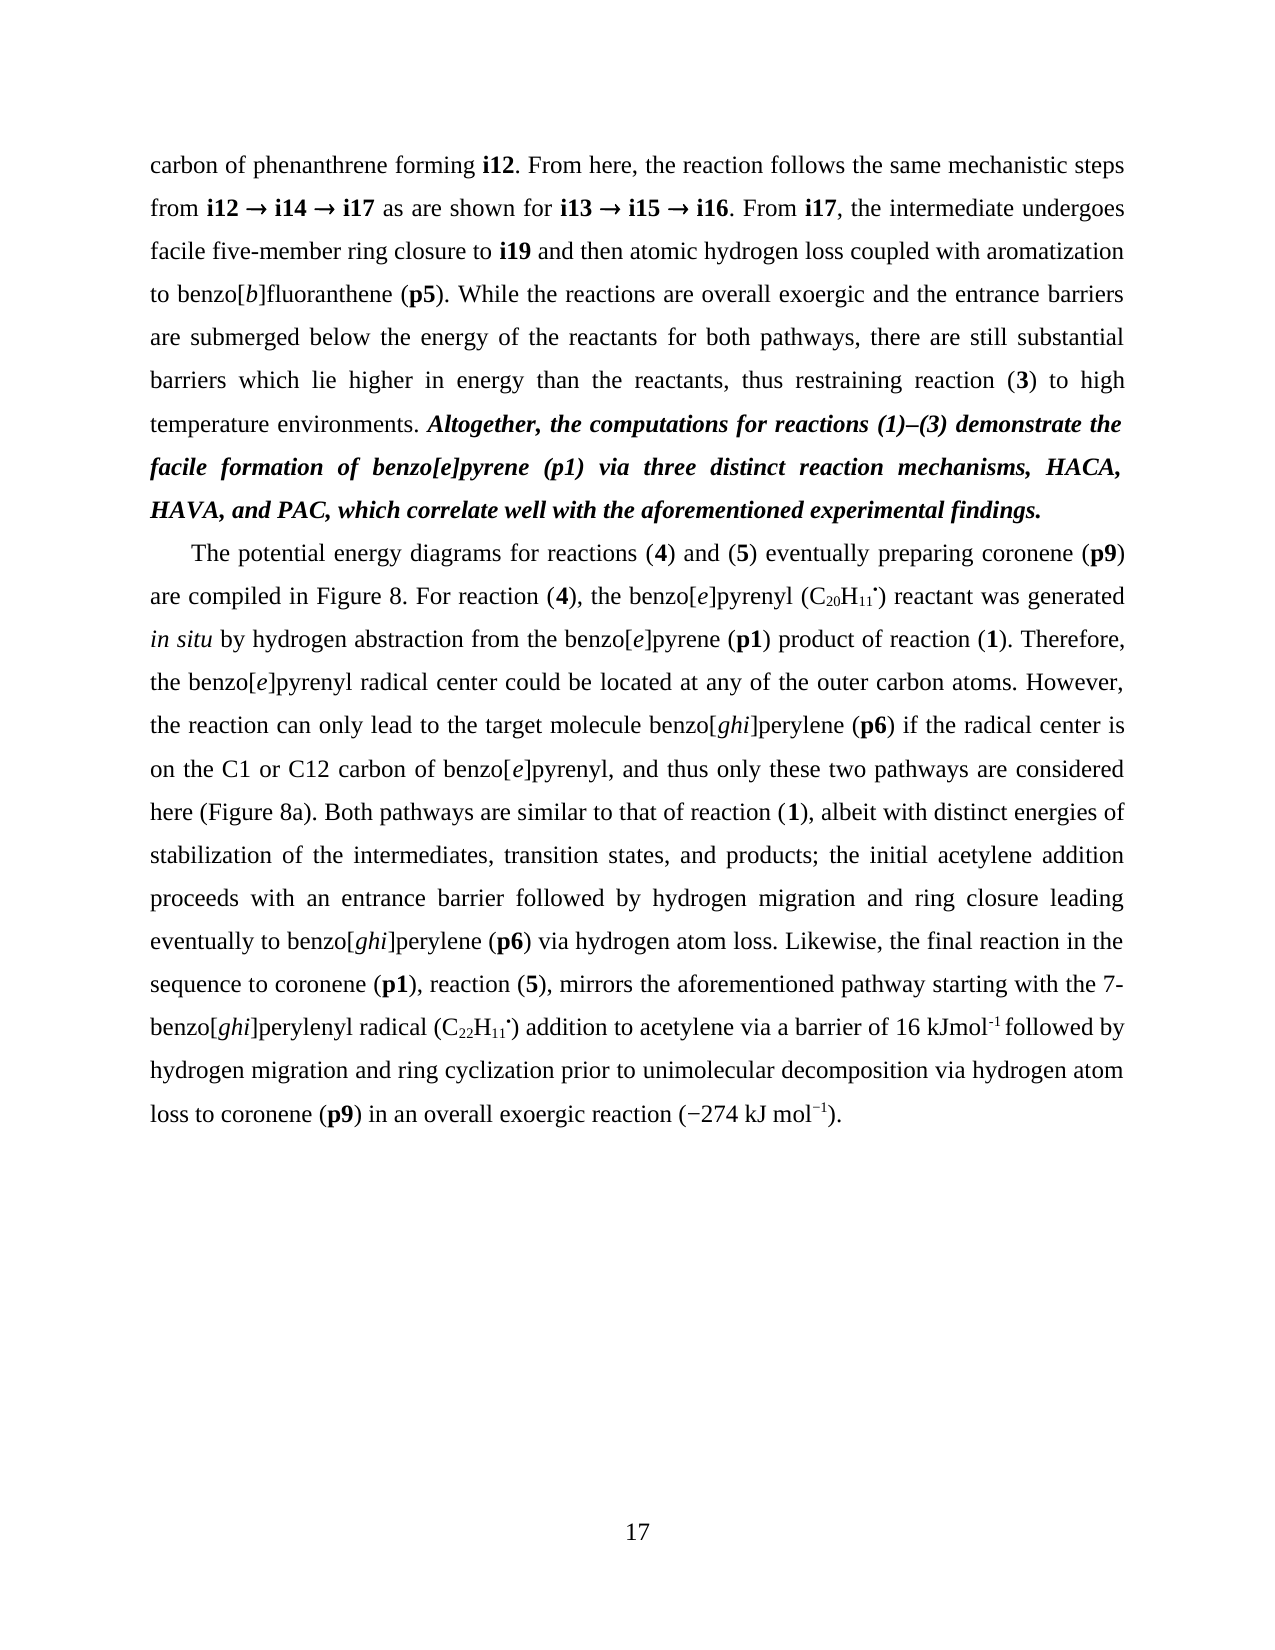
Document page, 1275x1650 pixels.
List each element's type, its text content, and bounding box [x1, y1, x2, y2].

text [150, 150, 1125, 524]
text The potential energy diagrams for reactions (4) and (5) eventually preparing coronene (p9) are compiled in Figure 8. For reaction (4), the benzo[e]pyrenyl (C20H11•) reactant was generated in situ by hydrogen abstraction from the benzo[e]pyrene (p1) product of reaction (1). Therefore, the benzo[e]pyrenyl radical center could be located at any of the outer carbon atoms. However, the reaction can only lead to the target molecule benzo[ghi]perylene (p6) if the radical center is on the C1 or C12 carbon of benzo[e]pyrenyl, and thus only these two pathways are considered here (Figure 8a). Both pathways are similar to that of reaction (1), albeit with distinct energies of stabilization of the intermediates, transition states, and products; the initial acetylene addition proceeds with an entrance barrier followed by hydrogen migration and ring closure leading eventually to benzo[ghi]perylene (p6) via hydrogen atom loss. Likewise, the final reaction in the sequence to coronene (p1), reaction (5), mirrors the aforementioned pathway starting with the 7-benzo[ghi]perylenyl radical (C22H11•) addition to acetylene via a barrier of 16 kJmol-1 followed by hydrogen migration and ring cyclization prior to unimolecular decomposition via hydrogen atom loss to coronene (p9) in an overall exoergic reaction (−274 kJ mol−1). [150, 538, 1125, 1127]
